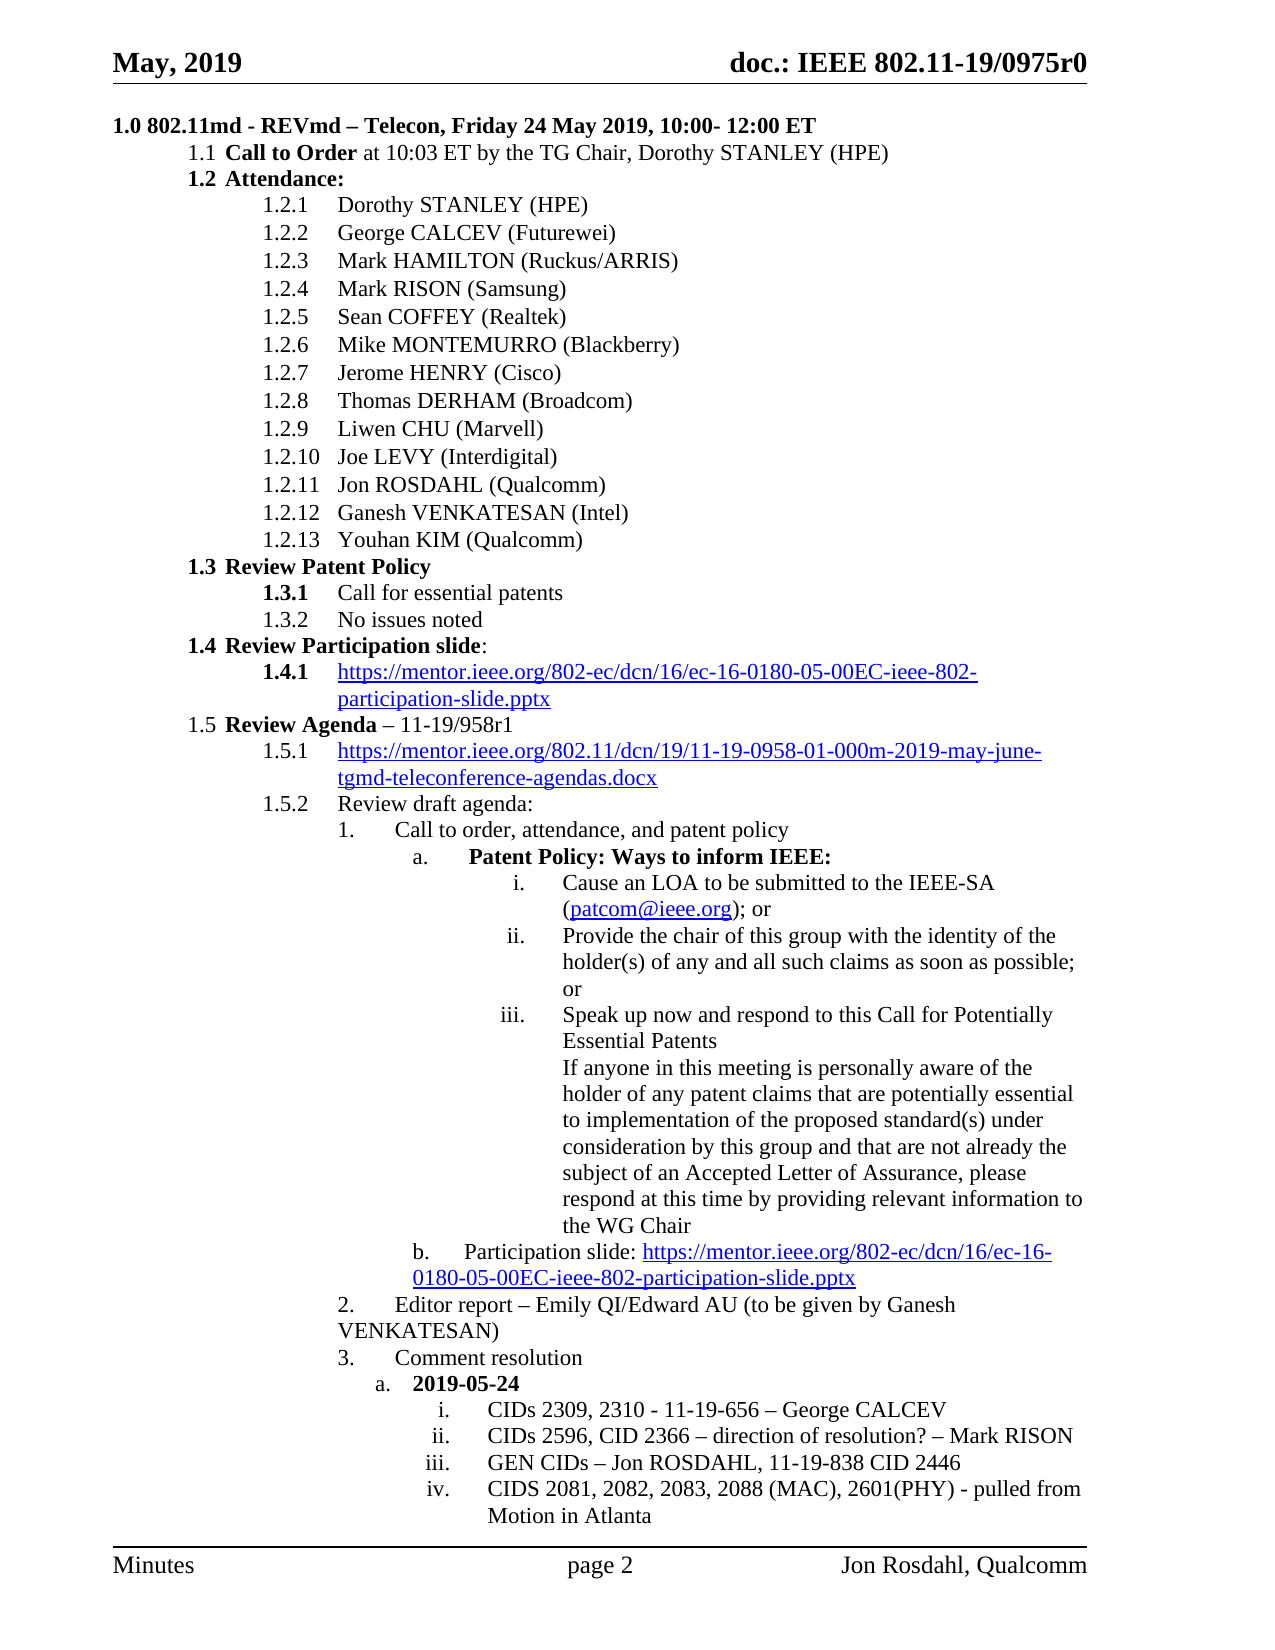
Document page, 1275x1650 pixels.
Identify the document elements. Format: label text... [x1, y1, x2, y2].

list GEN CIDs – Jon ROSDAHL, 11-19-838 CID 2446 [450, 1449, 1087, 1475]
list If anyone in this meeting is personally aware of the holder of any patent claims that are potentially essential to implementation of the proposed standard(s) under consideration by this group and that are not already the subject of an Accepted Letter of Assurance, please respond at this time by providing relevant information to the WG Chair [562, 1054, 1087, 1238]
list Mark RISON (Samsung) [262, 275, 1087, 302]
list https://mentor.ieee.org/802.11/dcn/19/11-19-0958-01-000m-2019-may-june-tgmd-teleconference-agendas.docx [262, 737, 1087, 790]
list 2. Editor report – Emily QI/Edward AU (to be given by Ganesh VENKATESAN) [337, 1291, 1087, 1343]
list 3. Comment resolution [337, 1343, 1087, 1370]
list Liwen CHU (Marvell) [262, 415, 1087, 441]
list Cause an LOA to be submitted to the IEEE-SA (patcom@ieee.org); or [525, 869, 1087, 922]
list CIDS 2081, 2082, 2083, 2088 (MAC), 2601(PHY) - pulled from Motion in Atlanta [450, 1475, 1087, 1528]
list Call to Order at 10:03 ET by the TG Chair, Dorothy STANLEY (HPE) [187, 139, 1087, 165]
list Dorothy STANLEY (HPE) [262, 192, 1087, 218]
list Joe LEVY (Interdigital) [262, 443, 1087, 469]
list Review Agenda – 11-19/958r1 [187, 711, 1087, 737]
list b. Participation slide: https://mentor.ieee.org/802-ec/dcn/16/ec-16-0180-05-00EC-ieee-802-participation-slide.pptx [412, 1238, 1087, 1291]
list Call for essential patents [262, 579, 1087, 606]
list Ganesh VENKATESAN (Intel) [262, 499, 1087, 525]
list Mike MONTEMURRO (Blackberry) [262, 331, 1087, 357]
list 2019-05-24 [375, 1370, 1087, 1396]
list Jon ROSDAHL (Qualcomm) [262, 471, 1087, 497]
list Review Participation slide: [187, 632, 1087, 658]
list Review draft agenda: [262, 790, 1087, 816]
list Sean COFFEY (Realtek) [262, 303, 1087, 329]
text 1.0 802.11md - REVmd – Telecon, Friday 24 May 2019, 10:00- 12:00 ET [112, 112, 1087, 139]
list No issues noted [262, 606, 1087, 632]
list George CALCEV (Futurewei) [262, 219, 1087, 246]
list Thomas DERHAM (Broadcom) [262, 387, 1087, 413]
list Speak up now and respond to this Call for Potentially Essential Patents [525, 1001, 1087, 1054]
list a. Patent Policy: Ways to inform IEEE: [412, 843, 1087, 869]
list https://mentor.ieee.org/802-ec/dcn/16/ec-16-0180-05-00EC-ieee-802-participation-slide.pptx [262, 658, 1087, 711]
list Review Patent Policy [187, 553, 1087, 579]
list CIDs 2309, 2310 - 11-19-656 – George CALCEV [450, 1396, 1087, 1423]
list Mark HAMILTON (Ruckus/ARRIS) [262, 247, 1087, 274]
list Attendance: [187, 165, 1087, 192]
list CIDs 2596, CID 2366 – direction of resolution? – Mark RISON [450, 1423, 1087, 1449]
list Jerome HENRY (Cisco) [262, 359, 1087, 385]
list Provide the chair of this group with the identity of the holder(s) of any and all such claims as soon as possible; or [525, 922, 1087, 1001]
list 1. Call to order, attendance, and patent policy [337, 816, 1087, 843]
list Youhan KIM (Qualcomm) [262, 527, 1087, 553]
